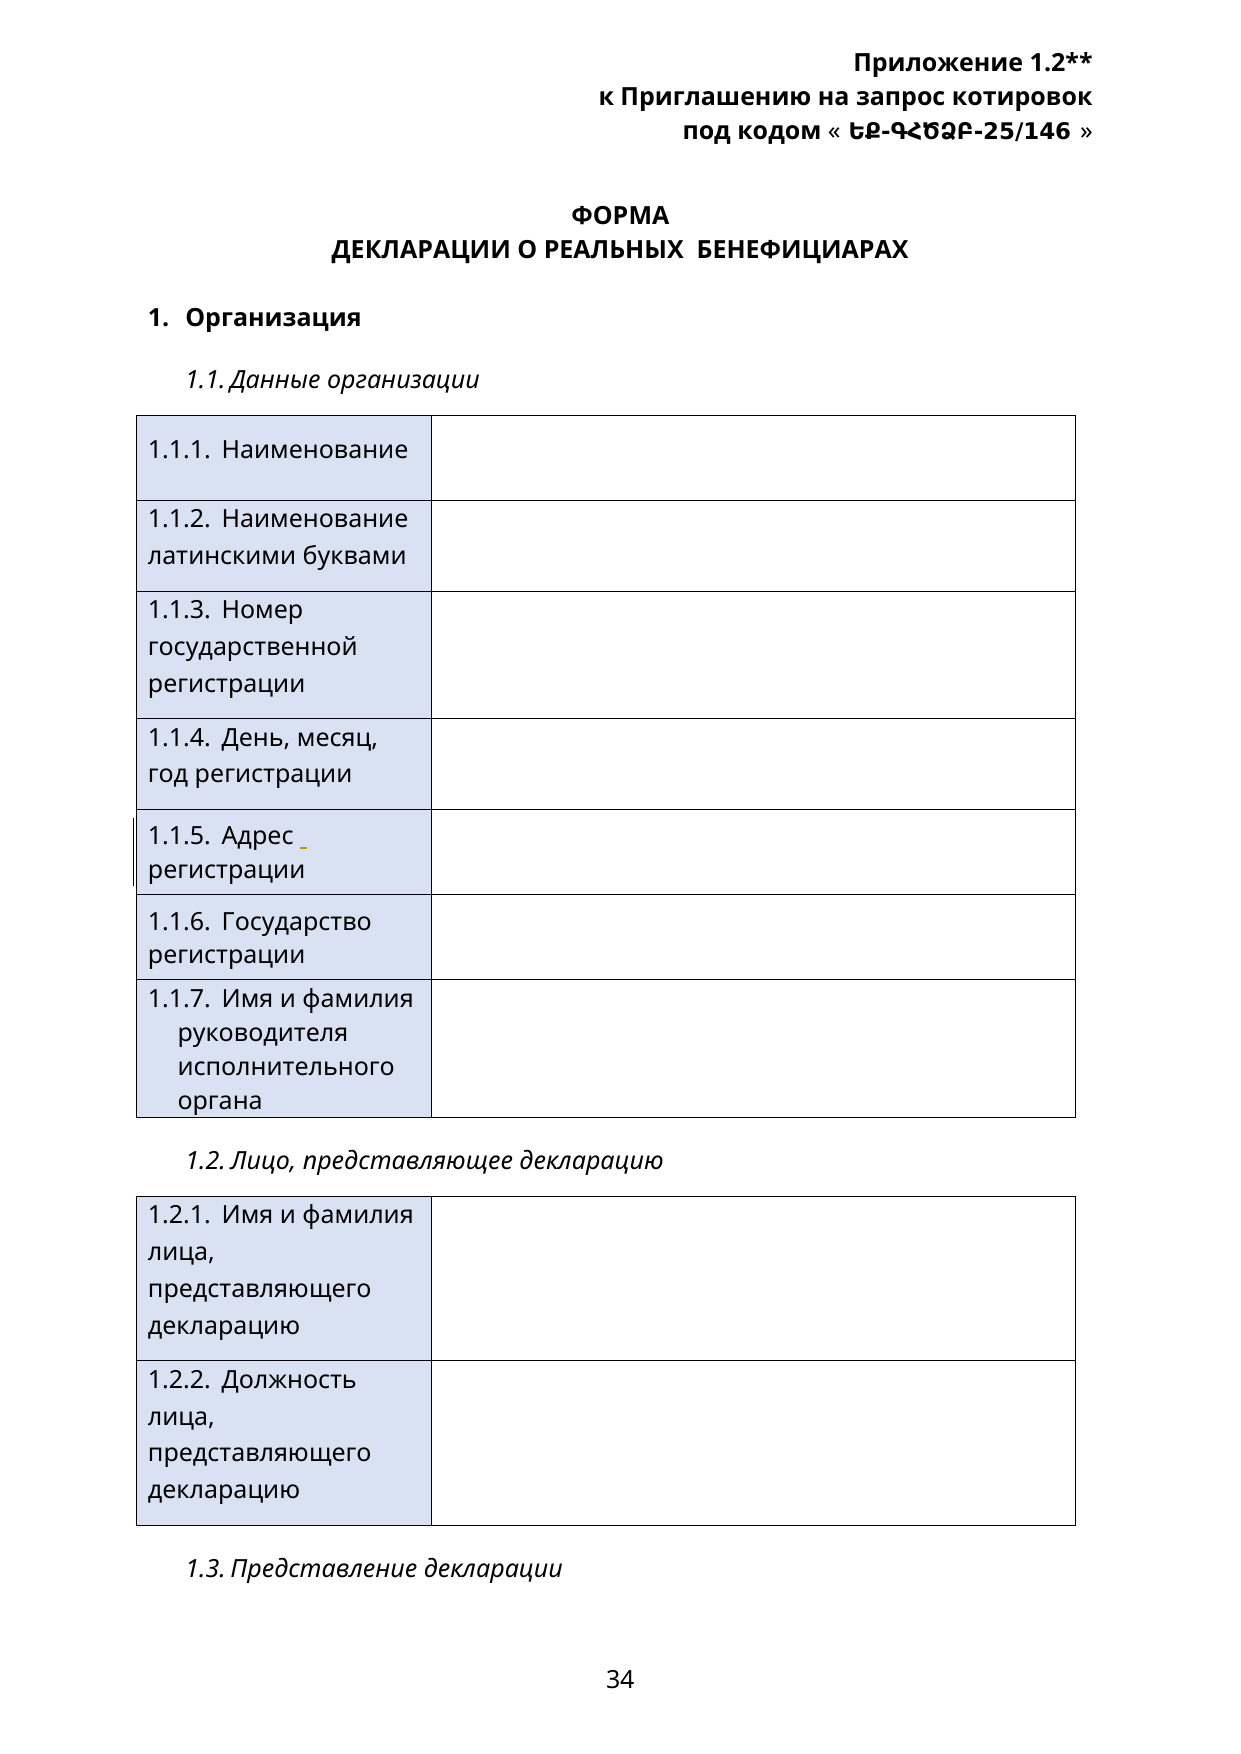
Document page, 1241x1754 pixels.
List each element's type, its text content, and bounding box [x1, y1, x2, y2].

table_header Наименование [137, 416, 431, 500]
table_cell Должность лица, представляющего декларацию [137, 1361, 431, 1525]
text Приложение 1.2** [148, 44, 1092, 78]
text ДЕКЛАРАЦИИ О РЕАЛЬНЫХ БЕНЕФИЦИАРАХ [148, 231, 1092, 265]
table_cell Государство регистрации [137, 895, 431, 979]
list Представление декларации [185, 1551, 1092, 1585]
table_cell [432, 501, 1075, 591]
table_cell Адрес регистрации [137, 810, 431, 894]
table_cell [432, 980, 1075, 1117]
table_cell [432, 810, 1075, 894]
table_cell [432, 895, 1075, 979]
text ФОРМА [148, 197, 1092, 231]
table_header [432, 416, 1075, 500]
table_cell [432, 719, 1075, 809]
table_cell [432, 1361, 1075, 1525]
table_header Имя и фамилия лица, представляющего декларацию [137, 1197, 431, 1360]
table_cell День, месяц, год регистрации [137, 719, 431, 809]
table_cell [432, 592, 1075, 718]
table_cell Номер государственной регистрации [137, 592, 431, 718]
list Лицо, представляющее декларацию [185, 1143, 1092, 1177]
list Организация [148, 299, 1092, 333]
text под кодом « ԵՔ-ԳՀԾՁԲ-25/146 » [148, 112, 1092, 147]
table_cell Наименование латинскими буквами [137, 501, 431, 591]
table_cell Имя и фамилия руководителя исполнительного органа [137, 980, 431, 1117]
table_header [432, 1197, 1075, 1360]
list Данные организации [185, 361, 1092, 395]
text к Приглашению на запрос котировок [148, 78, 1092, 112]
